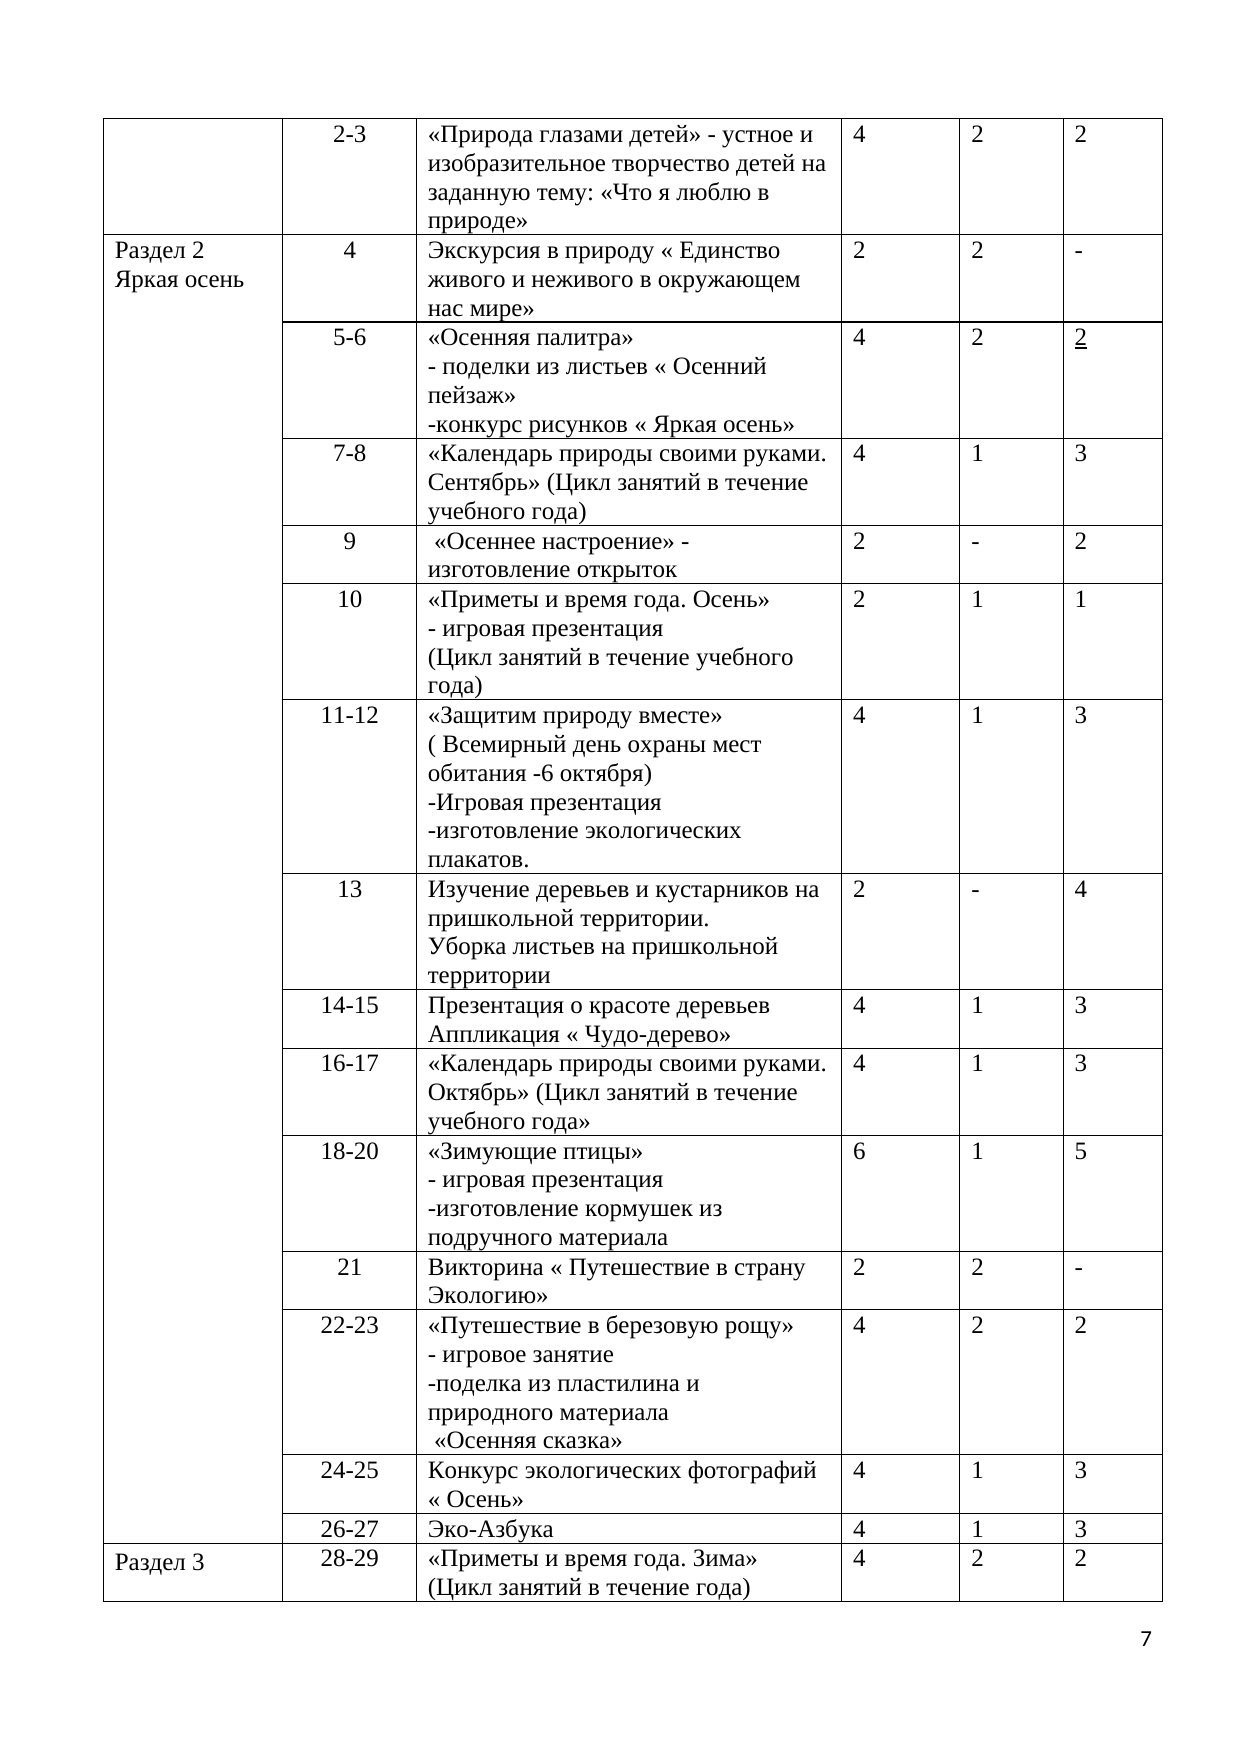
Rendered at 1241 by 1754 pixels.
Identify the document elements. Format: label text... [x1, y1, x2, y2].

table_cell 9 [283, 526, 416, 583]
table_cell 1 [960, 990, 1063, 1047]
table_cell «Календарь природы своими руками. Октябрь» (Цикл занятий в течение учебного года» [417, 1049, 841, 1135]
table_cell - [960, 874, 1063, 989]
table_cell 18-20 [283, 1136, 416, 1251]
table_cell Раздел 2 Яркая осень [104, 235, 282, 1542]
table_cell 3 [1064, 1514, 1162, 1542]
table_cell 2 [960, 323, 1063, 437]
table_cell 2 [960, 235, 1063, 321]
table_cell 26-27 [283, 1514, 416, 1542]
table_cell «Защитим природу вместе» ( Всемирный день охраны мест обитания -6 октября) -Игровая презентация -изготовление экологических плакатов. [417, 700, 841, 873]
table_cell 4 [842, 1049, 959, 1135]
table_cell 1 [960, 1136, 1063, 1251]
table_cell 5 [1064, 1136, 1162, 1251]
table_cell 2 [1064, 323, 1162, 437]
table_cell 4 [842, 1514, 959, 1542]
table_cell Викторина « Путешествие в страну Экологию» [417, 1252, 841, 1309]
table_cell 4 [1064, 874, 1162, 989]
table_cell 2 [842, 584, 959, 699]
table_cell «Осеннее настроение» -изготовление открыток [417, 526, 841, 583]
table_cell 4 [283, 235, 416, 321]
table_cell 3 [1064, 1049, 1162, 1135]
table_cell 2 [960, 1544, 1063, 1601]
table_cell 22-23 [283, 1310, 416, 1454]
table_cell 7-8 [283, 439, 416, 525]
table_cell 1 [960, 584, 1063, 699]
table_cell 4 [842, 1310, 959, 1454]
table_cell Изучение деревьев и кустарников на пришкольной территории. Уборка листьев на пришкольной территории [417, 874, 841, 989]
table_cell 11-12 [283, 700, 416, 873]
table_cell Презентация о красоте деревьев Аппликация « Чудо-дерево» [417, 990, 841, 1047]
table_cell 4 [842, 119, 959, 234]
table_cell 2-3 [283, 119, 416, 234]
table_cell 2 [842, 1252, 959, 1309]
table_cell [104, 119, 282, 234]
table_cell - [1064, 235, 1162, 321]
table_cell 24-25 [283, 1455, 416, 1513]
table_cell 2 [842, 526, 959, 583]
table_cell 3 [1064, 700, 1162, 873]
table_cell 28-29 [283, 1544, 416, 1601]
table_cell 2 [960, 1310, 1063, 1454]
table_cell 4 [842, 1544, 959, 1601]
table_cell 21 [283, 1252, 416, 1309]
table_cell 2 [1064, 526, 1162, 583]
table_cell 2 [960, 119, 1063, 234]
table_cell 4 [842, 439, 959, 525]
table_cell 14-15 [283, 990, 416, 1047]
table_cell «Природа глазами детей» - устное и изобразительное творчество детей на заданную тему: «Что я люблю в природе» [417, 119, 841, 234]
table_cell 3 [1064, 439, 1162, 525]
table_cell «Приметы и время года. Осень» - игровая презентация (Цикл занятий в течение учебного года) [417, 584, 841, 699]
table_cell 4 [842, 1455, 959, 1513]
table_cell Конкурс экологических фотографий « Осень» [417, 1455, 841, 1513]
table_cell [104, 1544, 282, 1601]
table_cell - [960, 526, 1063, 583]
table_cell Эко-Азбука [417, 1514, 841, 1542]
table_cell 1 [960, 1514, 1063, 1542]
table_cell 4 [842, 990, 959, 1047]
table_cell 16-17 [283, 1049, 416, 1135]
table_cell «Путешествие в березовую рощу» - игровое занятие -поделка из пластилина и природного материала «Осенняя сказка» [417, 1310, 841, 1454]
table_cell 2 [1064, 1544, 1162, 1601]
table_cell 1 [960, 1455, 1063, 1513]
table_cell 1 [960, 700, 1063, 873]
table_cell 2 [1064, 119, 1162, 234]
table_cell 6 [842, 1136, 959, 1251]
table_cell 2 [1064, 1310, 1162, 1454]
table_cell 4 [842, 323, 959, 437]
table_cell 3 [1064, 1455, 1162, 1513]
table_cell 1 [1064, 584, 1162, 699]
table_cell 3 [1064, 990, 1162, 1047]
table_cell 1 [960, 439, 1063, 525]
table_cell 2 [842, 235, 959, 321]
table_cell «Календарь природы своими руками. Сентябрь» (Цикл занятий в течение учебного года) [417, 439, 841, 525]
table_cell 2 [842, 874, 959, 989]
table_cell 1 [960, 1049, 1063, 1135]
table_cell 10 [283, 584, 416, 699]
table_cell 13 [283, 874, 416, 989]
table_cell «Осенняя палитра» - поделки из листьев « Осенний пейзаж» -конкурс рисунков « Яркая осень» [417, 323, 841, 437]
table_cell 4 [842, 700, 959, 873]
table_cell - [1064, 1252, 1162, 1309]
table_cell 5-6 [283, 323, 416, 437]
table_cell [417, 1544, 841, 1601]
table_cell «Зимующие птицы» - игровая презентация -изготовление кормушек из подручного материала [417, 1136, 841, 1251]
table_cell 2 [960, 1252, 1063, 1309]
table_cell Экскурсия в природу « Единство живого и неживого в окружающем нас мире» [417, 235, 841, 321]
